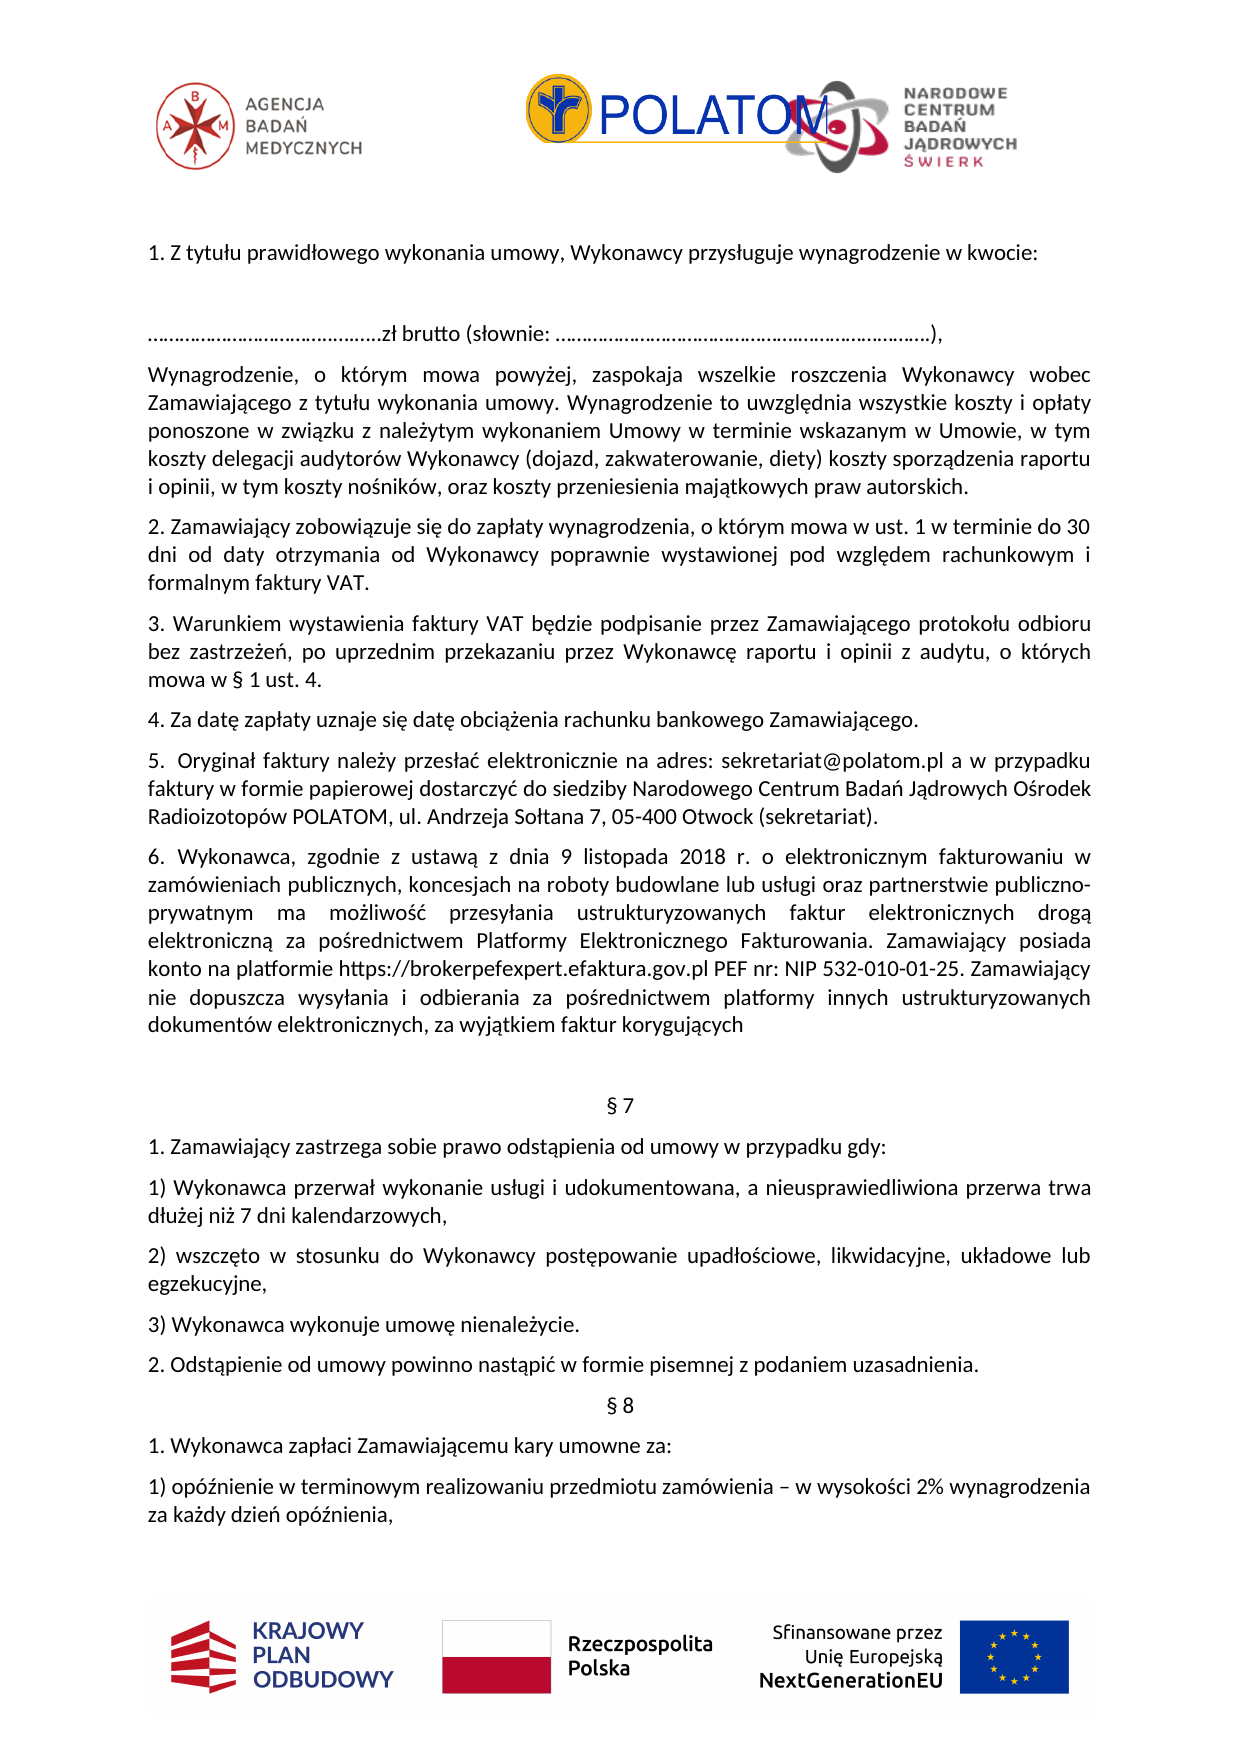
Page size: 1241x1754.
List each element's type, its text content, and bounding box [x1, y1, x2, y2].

text § 7 [148, 1092, 1093, 1120]
text 1. Z tytułu prawidłowego wykonania umowy, Wykonawcy przysługuje wynagrodzenie w kwocie: [148, 238, 1093, 266]
text 2) wszczęto w stosunku do Wykonawcy postępowanie upadłościowe, likwidacyjne, układowe lub egzekucyjne, [148, 1241, 1093, 1297]
text 2. Odstąpienie od umowy powinno nastąpić w formie pisemnej z podaniem uzasadnienia. [148, 1350, 1093, 1378]
text § 8 [148, 1391, 1093, 1419]
picture [147, 1596, 1093, 1718]
text Wynagrodzenie, o którym mowa powyżej, zaspokaja wszelkie roszczenia Wykonawcy wobec Zamawiającego z tytułu wykonania umowy. Wynagrodzenie to uwzględnia wszystkie koszty i opłaty ponoszone w związku z należytym wykonaniem Umowy w terminie wskazanym w Umowie, w tym koszty delegacji audytorów Wykonawcy (dojazd, zakwaterowanie, diety) koszty sporządzenia raportu i opinii, w tym koszty nośników, oraz koszty przeniesienia majątkowych praw autorskich. [148, 360, 1093, 500]
text 1) Wykonawca przerwał wykonanie usługi i udokumentowana, a nieusprawiedliwiona przerwa trwa dłużej niż 7 dni kalendarzowych, [148, 1173, 1093, 1229]
picture [147, 73, 368, 176]
text 3) Wykonawca wykonuje umowę nienależycie. [148, 1310, 1093, 1338]
list Wykonawca, zgodnie z ustawą z dnia 9 listopada 2018 r. o elektronicznym fakturowaniu w zamówieniach publicznych, koncesjach na roboty budowlane lub usługi oraz partnerstwie publiczno-prywatnym ma możliwość przesyłania ustrukturyzowanych faktur elektronicznych drogą elektroniczną za pośrednictwem Platformy Elektronicznego Fakturowania. Zamawiający posiada konto na platformie https://brokerpefexpert.efaktura.gov.pl PEF nr: NIP 532-010-01-25. Zamawiający nie dopuszcza wysyłania i odbierania za pośrednictwem platformy innych ustrukturyzowanych dokumentów elektronicznych, za wyjątkiem faktur korygujących [148, 842, 1093, 1039]
text ……………………………..….…..zł brutto (słownie: ……………………………………….…………………….), [148, 319, 1093, 347]
text 3. Warunkiem wystawienia faktury VAT będzie podpisanie przez Zamawiającego protokołu odbioru bez zastrzeżeń, po uprzednim przekazaniu przez Wykonawcę raportu i opinii z audytu, o których mowa w § 1 ust. 4. [148, 609, 1093, 693]
text 1) opóźnienie w terminowym realizowaniu przedmiotu zamówienia – w wysokości 2% wynagrodzenia za każdy dzień opóźnienia, [148, 1472, 1093, 1528]
text 1. Zamawiający zastrzega sobie prawo odstąpienia od umowy w przypadku gdy: [148, 1132, 1093, 1160]
text 4. Za datę zapłaty uznaje się datę obciążenia rachunku bankowego Zamawiającego. [148, 705, 1093, 733]
text 2. Zamawiający zobowiązuje się do zapłaty wynagrodzenia, o którym mowa w ust. 1 w terminie do 30 dni od daty otrzymania od Wykonawcy poprawnie wystawionej pod względem rachunkowym i formalnym faktury VAT. [148, 512, 1093, 596]
picture [524, 73, 1018, 176]
list Oryginał faktury należy przesłać elektronicznie na adres: sekretariat@polatom.pl a w przypadku faktury w formie papierowej dostarczyć do siedziby Narodowego Centrum Badań Jądrowych Ośrodek Radioizotopów POLATOM, ul. Andrzeja Sołtana 7, 05-400 Otwock (sekretariat). [148, 746, 1093, 830]
text 1. Wykonawca zapłaci Zamawiającemu kary umowne za: [148, 1431, 1093, 1459]
